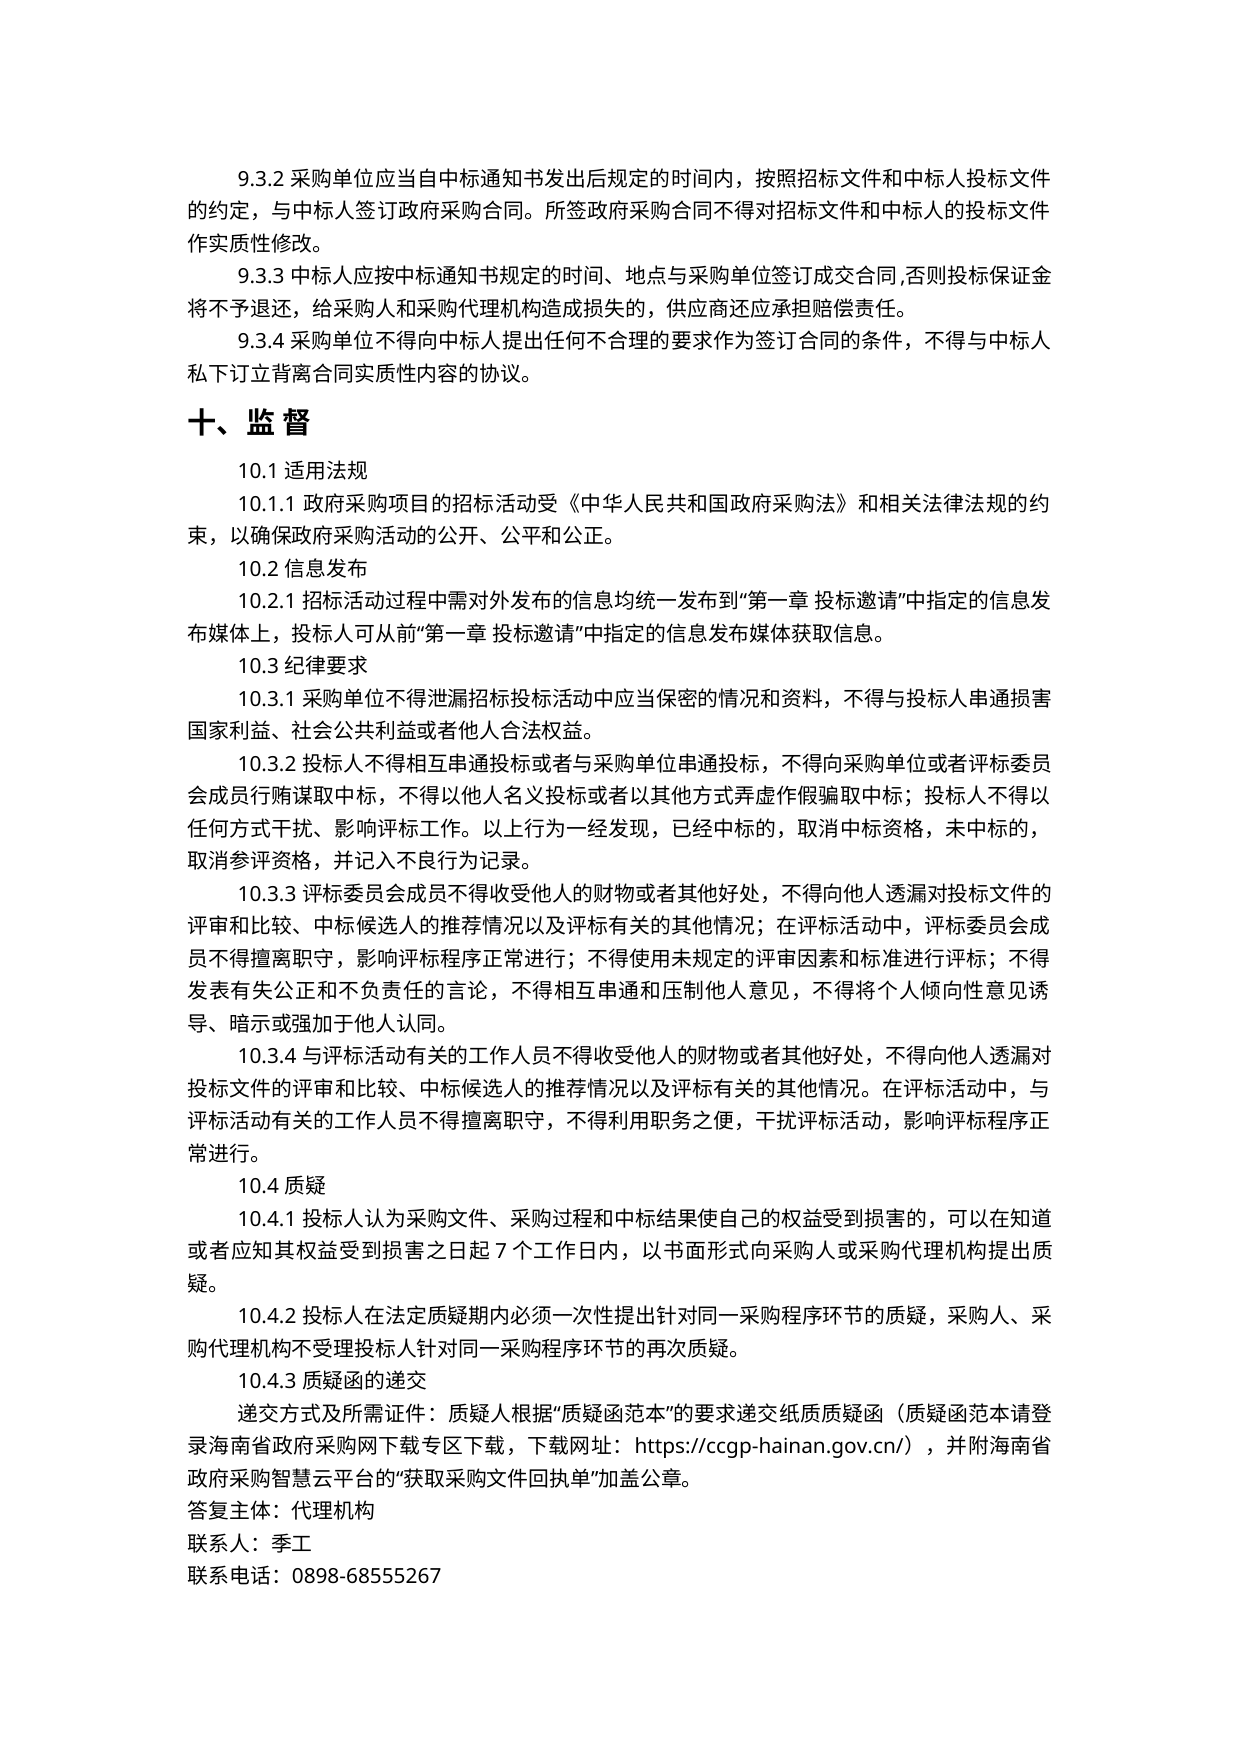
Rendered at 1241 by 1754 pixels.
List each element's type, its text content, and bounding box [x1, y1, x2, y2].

text 9.3.2 采购单位应当自中标通知书发出后规定的时间内，按照招标文件和中标人投标文件的约定，与中标人签订政府采购合同。所签政府采购合同不得对招标文件和中标人的投标文件作实质性修改。 [187, 162, 1053, 259]
text 联系电话：0898-68555267 [187, 1559, 1053, 1592]
text 10.2 信息发布 [187, 552, 1053, 584]
text 10.4.2 投标人在法定质疑期内必须一次性提出针对同一采购程序环节的质疑，采购人、采购代理机构不受理投标人针对同一采购程序环节的再次质疑。 [187, 1299, 1053, 1364]
text 递交方式及所需证件：质疑人根据“质疑函范本”的要求递交纸质质疑函（质疑函范本请登录海南省政府采购网下载专区下载，下载网址：https://ccgp-hainan.gov.cn/），并附海南省政府采购智慧云平台的“获取采购文件回执单”加盖公章。 [187, 1397, 1053, 1494]
text 答复主体：代理机构 [187, 1494, 1053, 1527]
text 联系人：季工 [187, 1527, 1053, 1559]
text 10.1 适用法规 [187, 454, 1053, 487]
text 10.4.1 投标人认为采购文件、采购过程和中标结果使自己的权益受到损害的，可以在知道或者应知其权益受到损害之日起7个工作日内，以书面形式向采购人或采购代理机构提出质疑。 [187, 1202, 1053, 1299]
text 10.3.1 采购单位不得泄漏招标投标活动中应当保密的情况和资料，不得与投标人串通损害国家利益、社会公共利益或者他人合法权益。 [187, 682, 1053, 747]
text 10.4.3 质疑函的递交 [187, 1364, 1053, 1397]
text 十、监 督 [187, 389, 1053, 454]
text 10.2.1 招标活动过程中需对外发布的信息均统一发布到“第一章 投标邀请”中指定的信息发布媒体上，投标人可从前“第一章 投标邀请”中指定的信息发布媒体获取信息。 [187, 584, 1053, 649]
text 10.3.3 评标委员会成员不得收受他人的财物或者其他好处，不得向他人透漏对投标文件的评审和比较、中标候选人的推荐情况以及评标有关的其他情况；在评标活动中，评标委员会成员不得擅离职守，影响评标程序正常进行；不得使用未规定的评审因素和标准进行评标；不得发表有失公正和不负责任的言论，不得相互串通和压制他人意见，不得将个人倾向性意见诱导、暗示或强加于他人认同。 [187, 877, 1053, 1039]
text 10.1.1 政府采购项目的招标活动受《中华人民共和国政府采购法》和相关法律法规的约束，以确保政府采购活动的公开、公平和公正。 [187, 487, 1053, 552]
text 9.3.4 采购单位不得向中标人提出任何不合理的要求作为签订合同的条件，不得与中标人私下订立背离合同实质性内容的协议。 [187, 324, 1053, 389]
text 10.3.2 投标人不得相互串通投标或者与采购单位串通投标，不得向采购单位或者评标委员会成员行贿谋取中标，不得以他人名义投标或者以其他方式弄虚作假骗取中标；投标人不得以任何方式干扰、影响评标工作。以上行为一经发现，已经中标的，取消中标资格，未中标的，取消参评资格，并记入不良行为记录。 [187, 747, 1053, 877]
text 10.4 质疑 [187, 1169, 1053, 1202]
text 10.3.4 与评标活动有关的工作人员不得收受他人的财物或者其他好处，不得向他人透漏对投标文件的评审和比较、中标候选人的推荐情况以及评标有关的其他情况。在评标活动中，与评标活动有关的工作人员不得擅离职守，不得利用职务之便，干扰评标活动，影响评标程序正常进行。 [187, 1039, 1053, 1169]
text 9.3.3 中标人应按中标通知书规定的时间、地点与采购单位签订成交合同,否则投标保证金将不予退还，给采购人和采购代理机构造成损失的，供应商还应承担赔偿责任。 [187, 259, 1053, 324]
text 10.3 纪律要求 [187, 649, 1053, 682]
